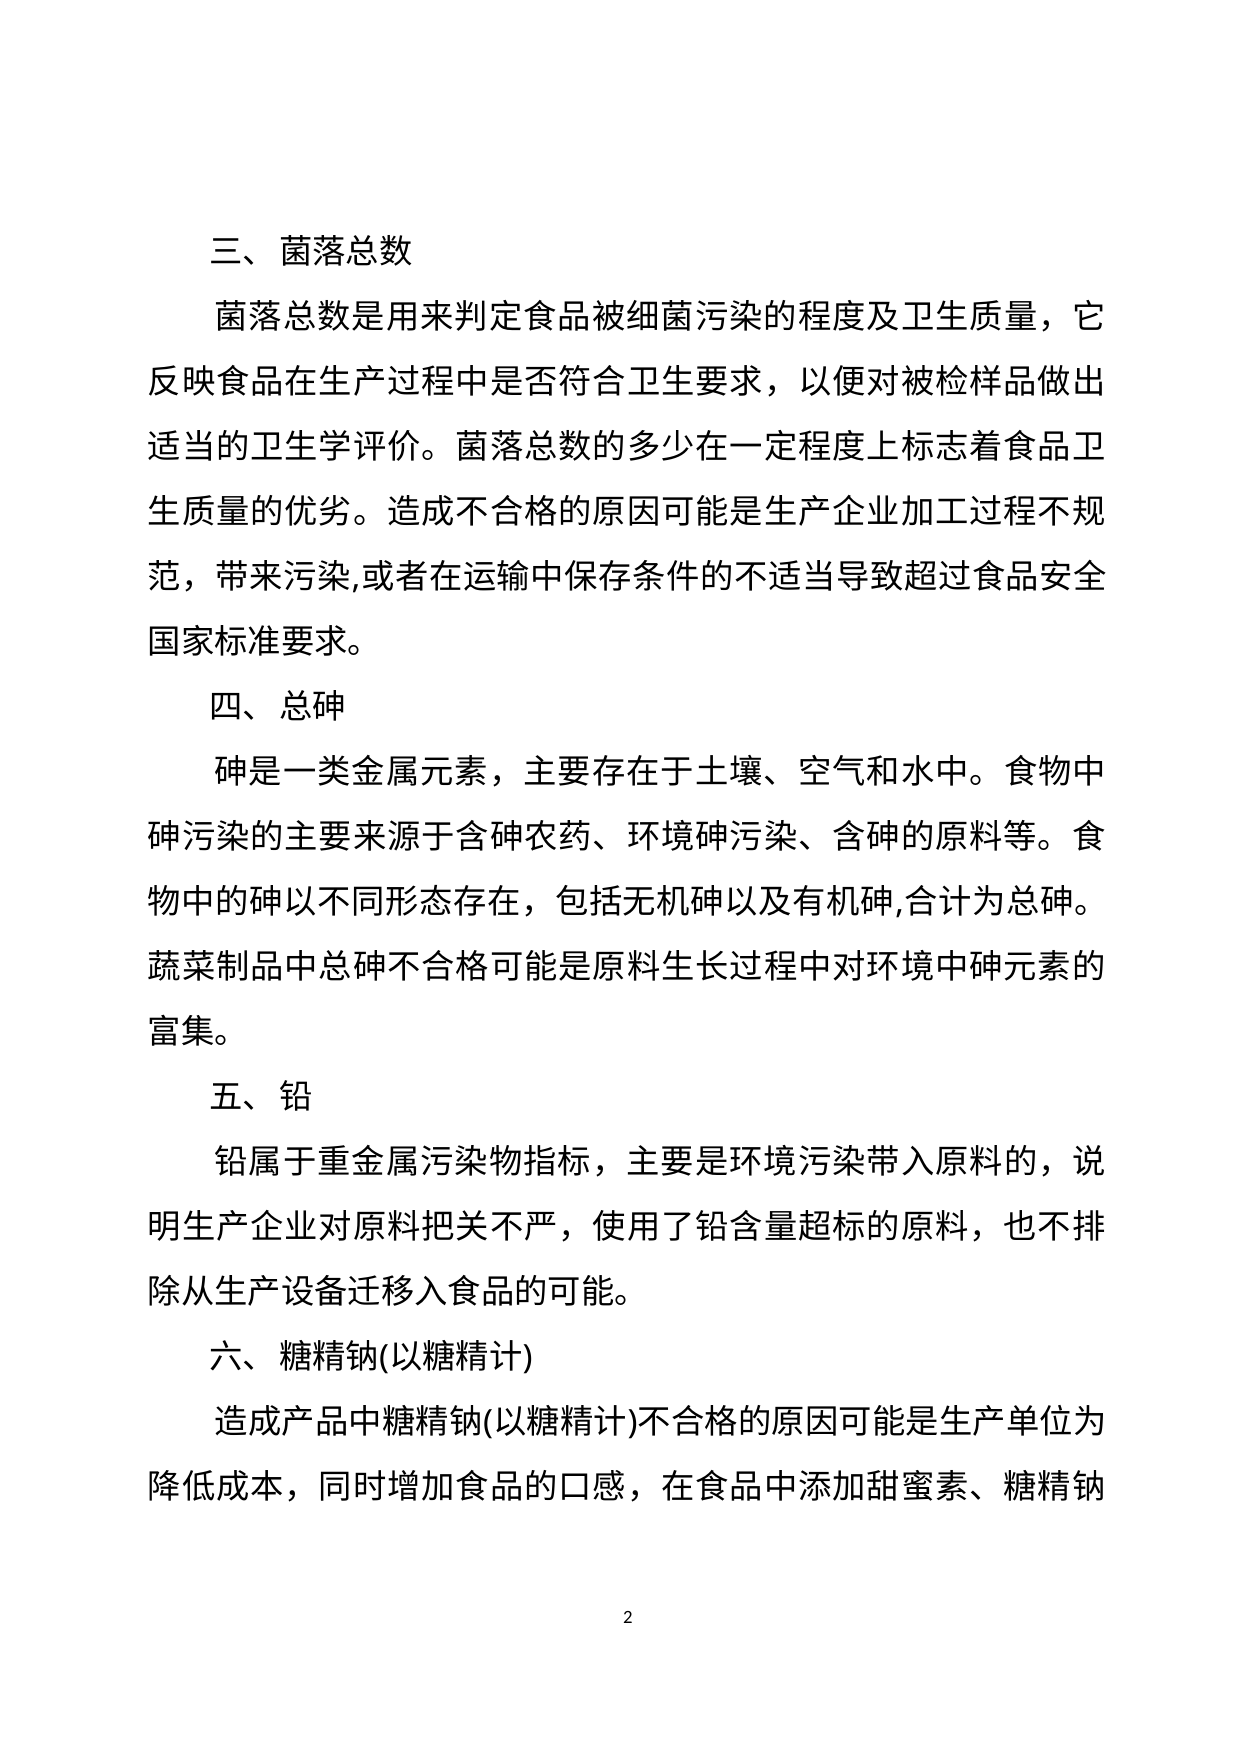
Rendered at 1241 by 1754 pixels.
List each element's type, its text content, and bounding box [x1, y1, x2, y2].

list 总砷 [209, 672, 1107, 737]
text 菌落总数是用来判定食品被细菌污染的程度及卫生质量，它反映食品在生产过程中是否符合卫生要求，以便对被检样品做出适当的卫生学评价。菌落总数的多少在一定程度上标志着食品卫生质量的优劣。造成不合格的原因可能是生产企业加工过程不规范，带来污染,或者在运输中保存条件的不适当导致超过食品安全国家标准要求。 [148, 282, 1107, 672]
list 菌落总数 [209, 217, 1107, 282]
text 砷是一类金属元素，主要存在于土壤、空气和水中。食物中砷污染的主要来源于含砷农药、环境砷污染、含砷的原料等。食物中的砷以不同形态存在，包括无机砷以及有机砷,合计为总砷。蔬菜制品中总砷不合格可能是原料生长过程中对环境中砷元素的富集。 [148, 737, 1107, 1062]
list 糖精钠(以糖精计) [209, 1322, 1107, 1387]
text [148, 1387, 1107, 1517]
text 铅属于重金属污染物指标，主要是环境污染带入原料的，说明生产企业对原料把关不严，使用了铅含量超标的原料，也不排除从生产设备迁移入食品的可能。 [148, 1127, 1107, 1322]
list 铅 [209, 1062, 1107, 1127]
